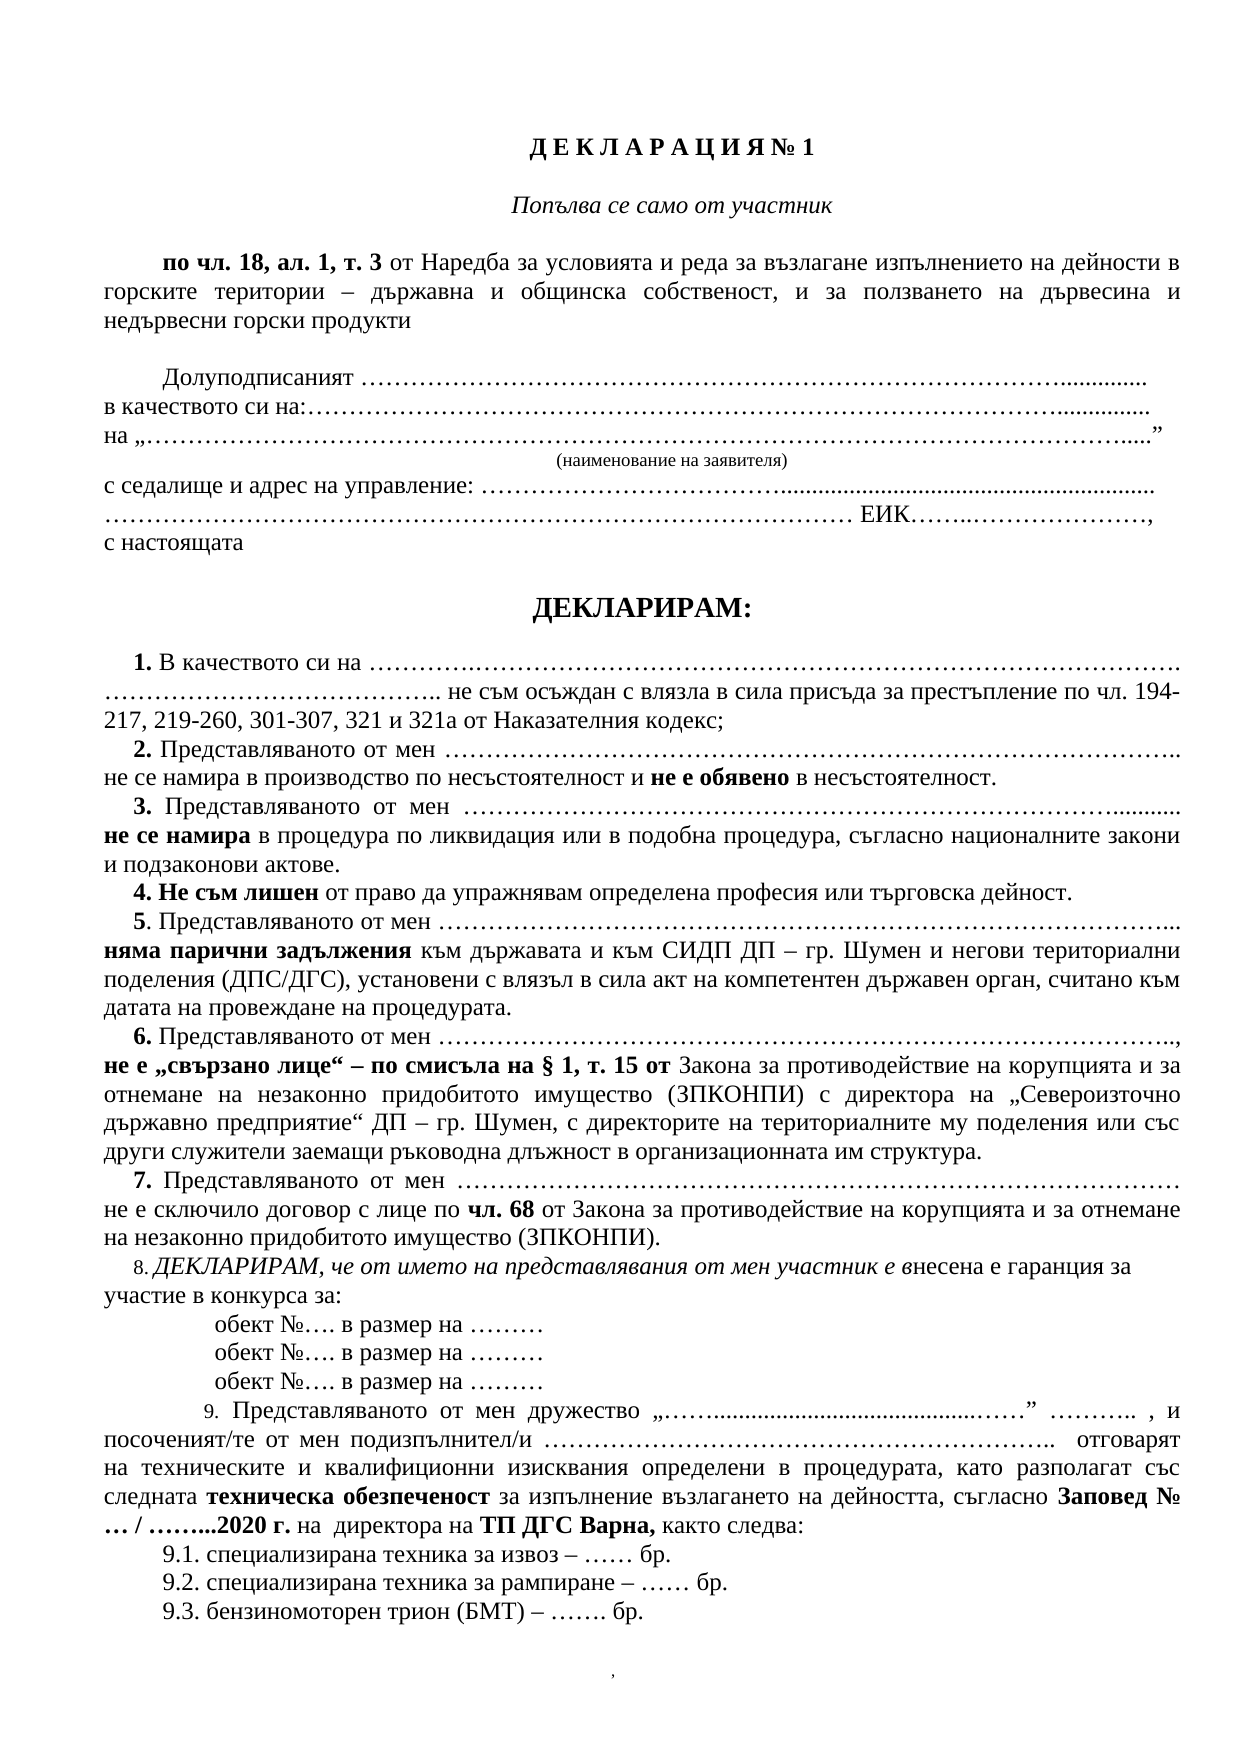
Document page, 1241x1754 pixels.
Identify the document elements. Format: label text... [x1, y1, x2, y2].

text Долуподписаният ………………………………………………………………………….............. [103, 362, 1181, 391]
text 6. Представляваното от мен …………………………………………………………………………….., не е „свързано лице“ – по смисъла на § 1, т. 15 от Закона за противодействие на корупцията и за отнемане на незаконно придобитото имущество (ЗПКОНПИ) с директора на „Североизточно държавно предприятие“ ДП – гр. Шумен, с директорите на териториалните му поделения или със други служители заемащи ръководна длъжност в организационната им структура. [103, 1021, 1181, 1165]
text 9.3. бензиномоторен трион (БМТ) – ……. бр. [103, 1596, 1181, 1625]
text 9. Представляваното от мен дружество „……..........................................……” ……….. , и посоченият/те от мен подизпълнител/и …………………………………………………….. отговарят на техническите и квалифиционни изисквания определени в процедурата, като разполагат със следната техническа обезпеченост за изпълнение възлагането на дейността, съгласно Заповед № … / ……...2020 г. на директора на ТП ДГС Варна, както следва: [103, 1395, 1181, 1539]
text 5. Представляваното от мен ……………………………………………………………………………... няма парични задължения към държавата и към СИДП ДП – гр. Шумен и негови териториални поделения (ДПС/ДГС), установени с влязъл в сила акт на компетентен държавен орган, считано към датата на провеждане на процедурата. [103, 906, 1181, 1021]
text с настоящата [103, 527, 1181, 556]
text на „……………………………………………………………………………………………………….....” [103, 420, 1181, 448]
text с седалище и адрес на управление: ………………………………............................................................ [103, 470, 1181, 499]
text 1. В качеството си на ………….…………………………………………………………………………. ………………………………….. не съм осъждан с влязла в сила присъда за престъпление по чл. 194-217, 219-260, 301-307, 321 и 321а от Наказателния кодекс; [103, 647, 1181, 734]
text Попълва се само от участник [103, 190, 1181, 218]
text 4. Не съм лишен от право да упражнявам определена професия или търговска дейност. [103, 877, 1181, 906]
text 2. Представляваното от мен …………………………………………………………………………….. не се намира в производство по несъстоятелност и не е обявено в несъстоятелност. [103, 734, 1181, 791]
subtitle ДЕКЛАРИРАМ: [103, 590, 1181, 623]
text 8. ДЕКЛАРИРАМ, че от името на представлявания от мен участник е внесена е гаранция за участие в конкурса за: [103, 1251, 1181, 1309]
text обект №…. в размер на ……… [214, 1337, 1181, 1366]
text в качеството си на:………………………………………………………………………………............... [103, 391, 1181, 420]
text по чл. 18, ал. 1, т. 3 от Наредба за условията и реда за възлагане изпълнението на дейности в горските територии – държавна и общинска собственост, и за ползването на дървесина и недървесни горски продукти [103, 247, 1181, 333]
text 3. Представляваното от мен ……………………………………………………………………........... не се намира в процедура по ликвидация или в подобна процедура, съгласно националните закони и подзаконови актове. [103, 791, 1181, 877]
text обект №…. в размер на ……… [214, 1366, 1181, 1395]
text 9.2. специализирана техника за рампиране – …… бр. [103, 1567, 1181, 1596]
text обект №…. в размер на ……… [214, 1309, 1181, 1337]
text Д Е К Л А Р А Ц И Я № 1 [103, 132, 1181, 161]
text 7. Представляваното от мен …………………………………………………………………………… не е сключило договор с лице по чл. 68 от Закона за противодействие на корупцията и за отнемане на незаконно придобитото имущество (ЗПКОНПИ). [103, 1165, 1181, 1251]
text 9.1. специализирана техника за извоз – …… бр. [103, 1539, 1181, 1567]
text ……………………………………………………………………………… ЕИК……..…………………, [103, 499, 1181, 527]
text (наименование на заявителя) [103, 448, 1181, 470]
